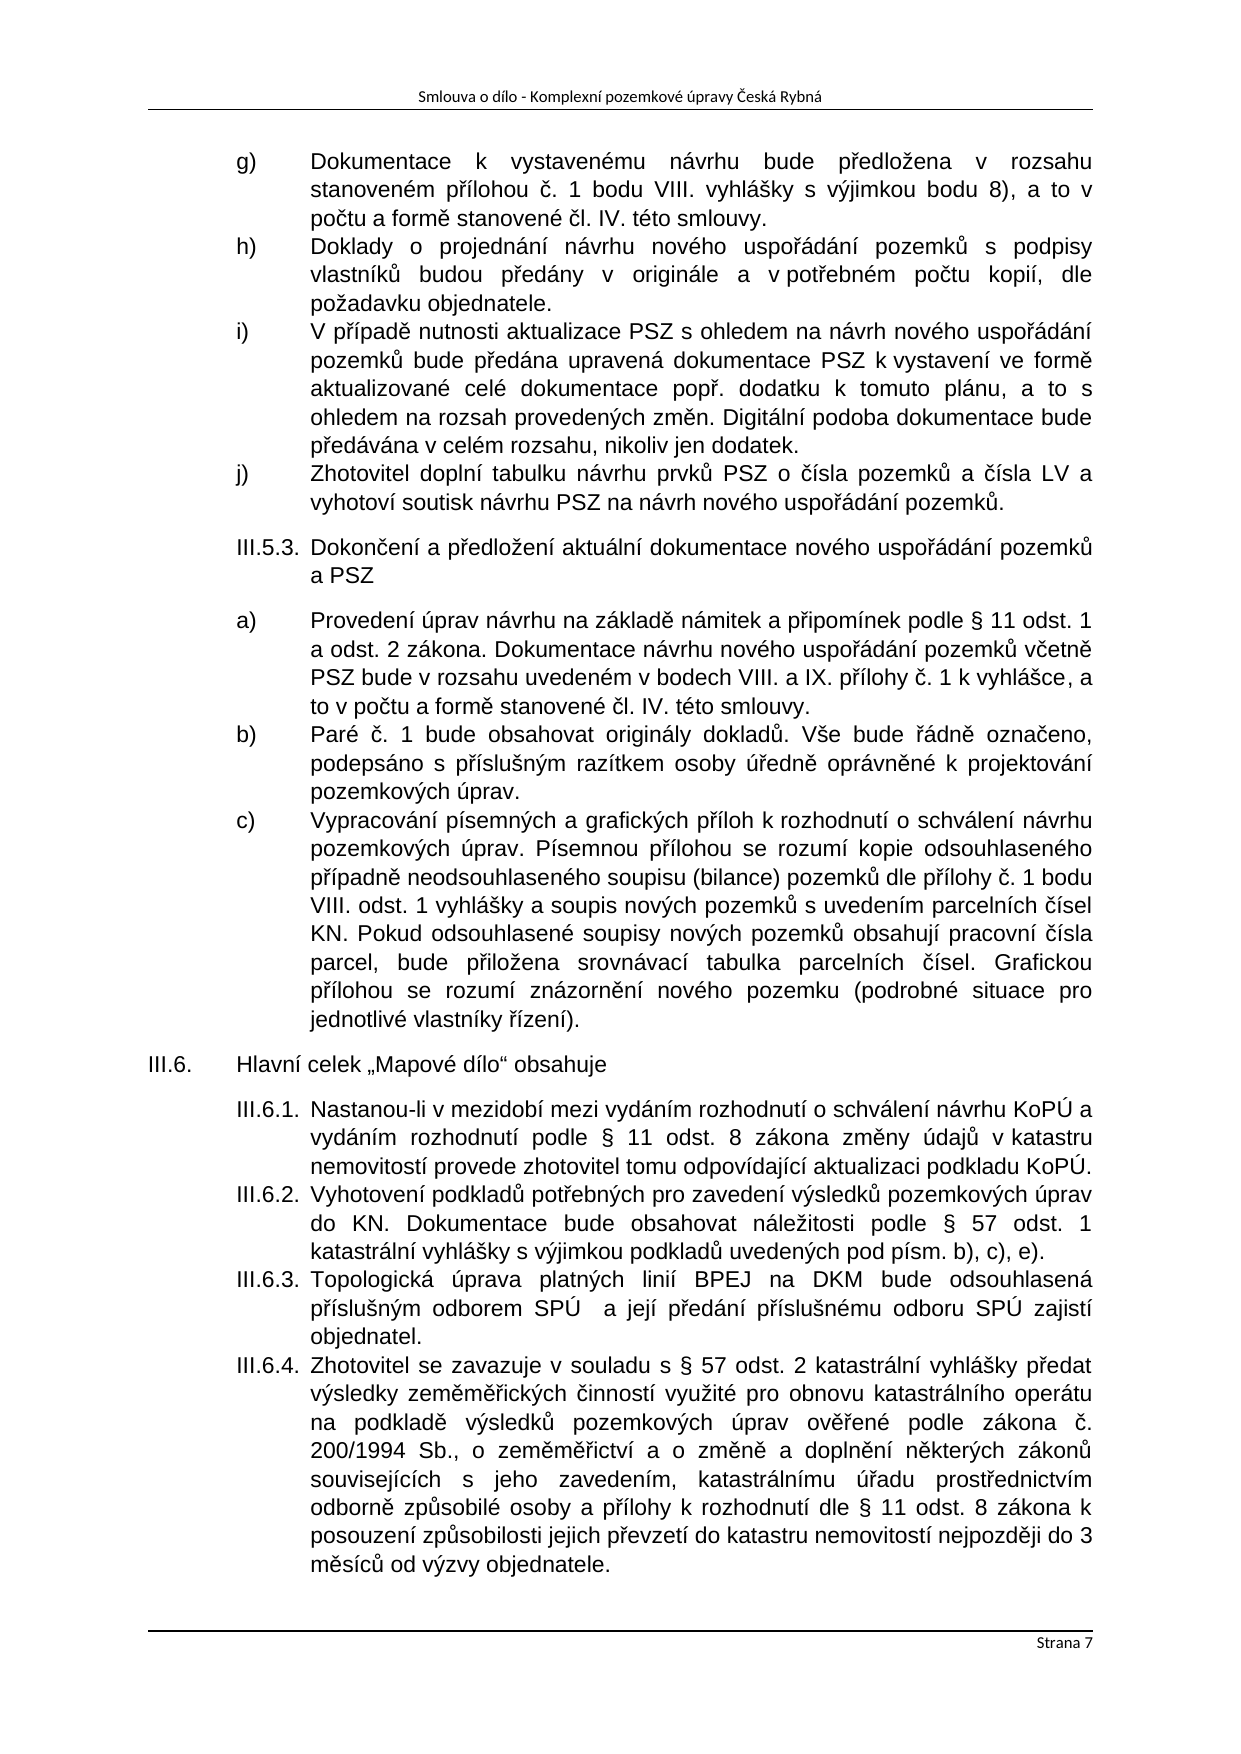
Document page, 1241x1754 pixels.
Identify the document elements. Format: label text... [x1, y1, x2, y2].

text Paré č. 1 bude obsahovat originály dokladů. Vše bude řádně označeno, podepsáno s příslušným razítkem osoby úředně oprávněné k projektování pozemkových úprav. [236, 721, 1093, 804]
text Zhotovitel doplní tabulku návrhu prvků PSZ o čísla pozemků a čísla LV a vyhotoví soutisk návrhu PSZ na návrh nového uspořádání pozemků. [236, 460, 1093, 515]
list Hlavní celek „Mapové dílo“ obsahuje [148, 1051, 1093, 1077]
text Topologická úprava platných linií BPEJ na DKM bude odsouhlasená příslušným odborem SPÚ a její předání příslušnému odboru SPÚ zajistí objednatel. [236, 1266, 1093, 1350]
text Zhotovitel se zavazuje v souladu s § 57 odst. 2 katastrální vyhlášky předat výsledky zeměměřických činností využité pro obnovu katastrálního operátu na podkladě výsledků pozemkových úprav ověřené podle zákona č. 200/1994 Sb., o zeměměřictví a o změně a doplnění některých zákonů souvisejících s jeho zavedením, katastrálnímu úřadu prostřednictvím odborně způsobilé osoby a přílohy k rozhodnutí dle § 11 odst. 8 zákona k posouzení způsobilosti jejich převzetí do katastru nemovitostí nejpozději do 3 měsíců od výzvy objednatele. [236, 1352, 1093, 1577]
text Vyhotovení podkladů potřebných pro zavedení výsledků pozemkových úprav do KN. Dokumentace bude obsahovat náležitosti podle § 57 odst. 1 katastrální vyhlášky s výjimkou podkladů uvedených pod písm. b), c), e). [236, 1181, 1093, 1264]
text Nastanou-li v mezidobí mezi vydáním rozhodnutí o schválení návrhu KoPÚ a vydáním rozhodnutí podle § 11 odst. 8 zákona změny údajů v katastru nemovitostí provede zhotovitel tomu odpovídající aktualizaci podkladu KoPÚ. [236, 1096, 1093, 1179]
text Dokumentace k vystavenému návrhu bude předložena v rozsahu stanoveném přílohou č. 1 bodu VIII. vyhlášky s výjimkou bodu 8), a to v počtu a formě stanovené čl. IV. této smlouvy. [236, 148, 1093, 231]
text Doklady o projednání návrhu nového uspořádání pozemků s podpisy vlastníků budou předány v originále a v potřebném počtu kopií, dle požadavku objednatele. [236, 233, 1093, 316]
text Vypracování písemných a grafických příloh k rozhodnutí o schválení návrhu pozemkových úprav. Písemnou přílohou se rozumí kopie odsouhlaseného případně neodsouhlaseného soupisu (bilance) pozemků dle přílohy č. 1 bodu VIII. odst. 1 vyhlášky a soupis nových pozemků s uvedením parcelních čísel KN. Pokud odsouhlasené soupisy nových pozemků obsahují pracovní čísla parcel, bude přiložena srovnávací tabulka parcelních čísel. Grafickou přílohou se rozumí znázornění nového pozemku (podrobné situace pro jednotlivé vlastníky řízení). [236, 807, 1093, 1032]
text Dokončení a předložení aktuální dokumentace nového uspořádání pozemků a PSZ [236, 534, 1093, 589]
text V případě nutnosti aktualizace PSZ s ohledem na návrh nového uspořádání pozemků bude předána upravená dokumentace PSZ k vystavení ve formě aktualizované celé dokumentace popř. dodatku k tomuto plánu, a to s ohledem na rozsah provedených změn. Digitální podoba dokumentace bude předávána v celém rozsahu, nikoliv jen dodatek. [236, 318, 1093, 458]
text Provedení úprav návrhu na základě námitek a připomínek podle § 11 odst. 1 a odst. 2 zákona. Dokumentace návrhu nového uspořádání pozemků včetně PSZ bude v rozsahu uvedeném v bodech VIII. a IX. přílohy č. 1 k vyhlášce, a to v počtu a formě stanovené čl. IV. této smlouvy. [236, 607, 1093, 719]
